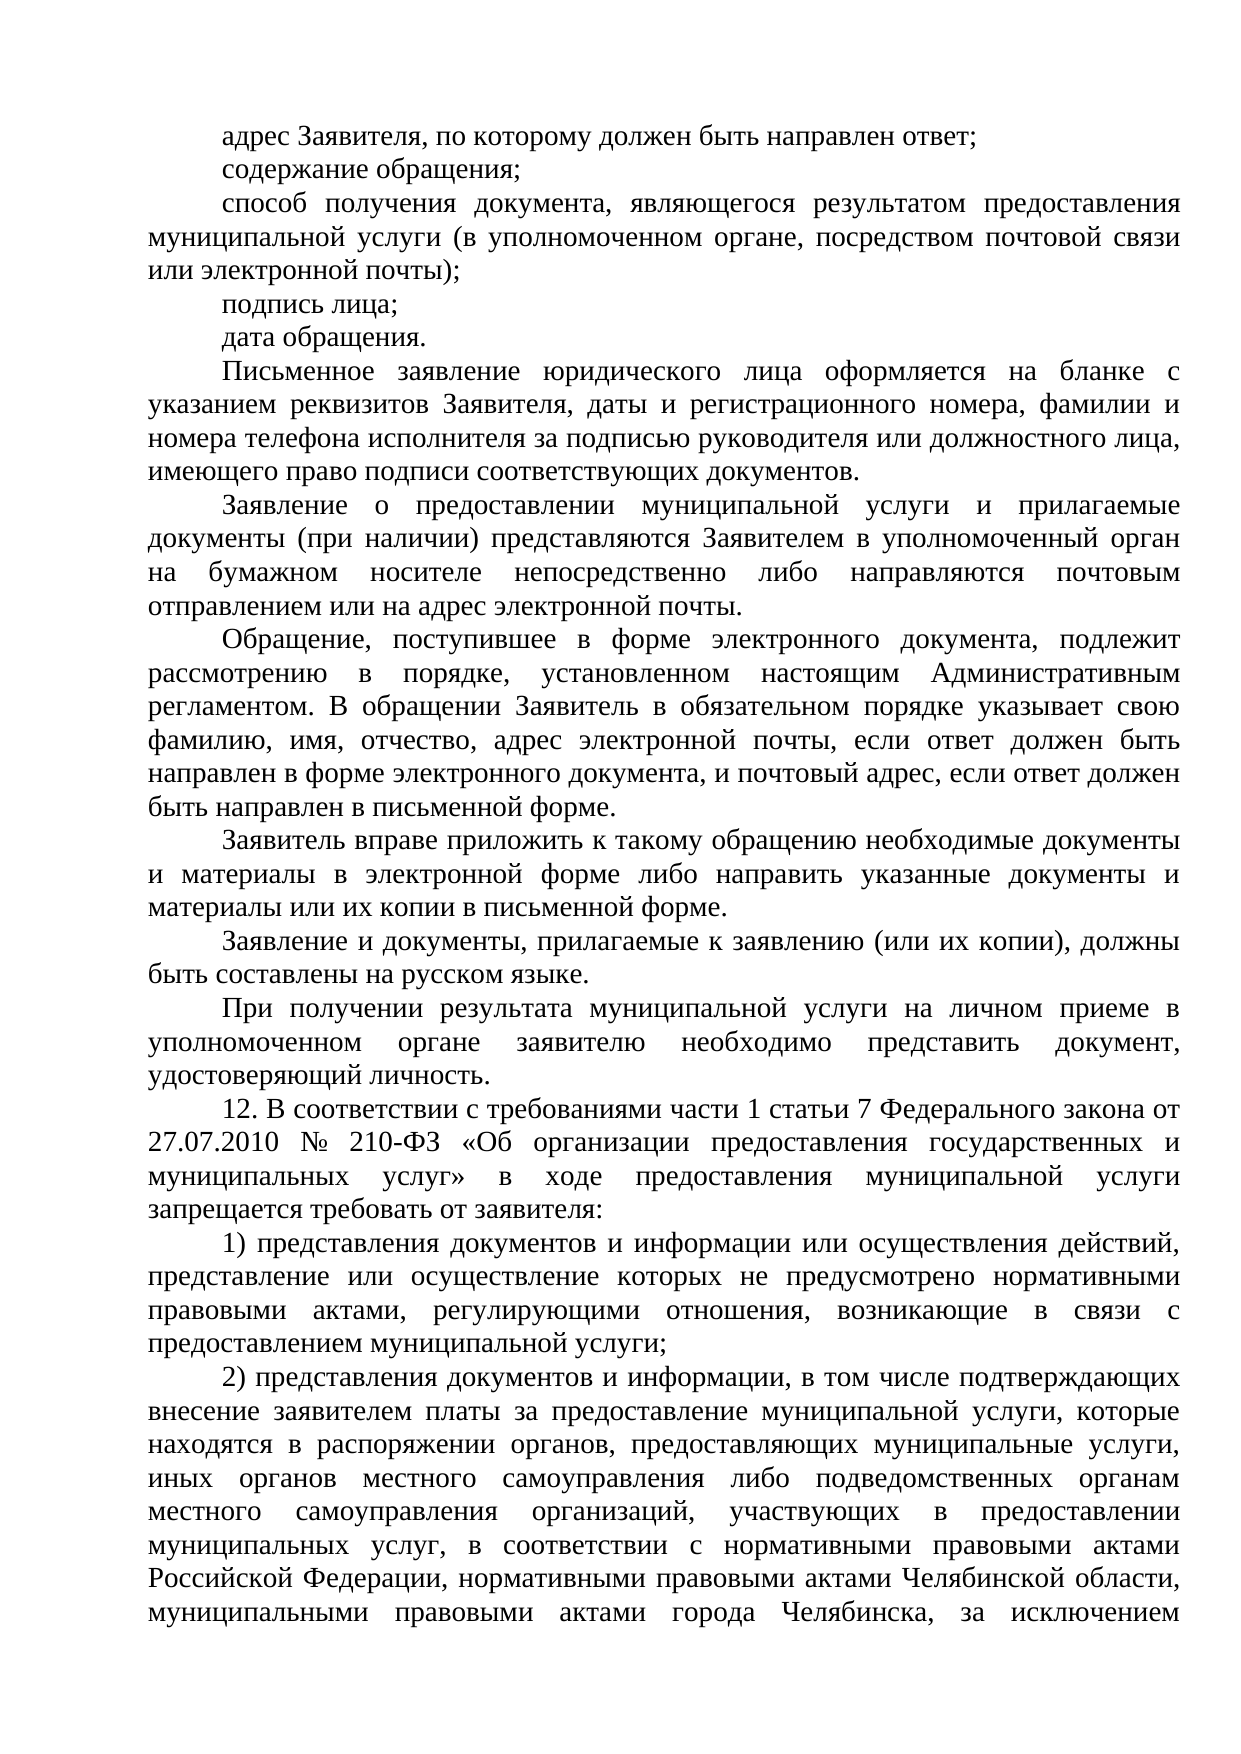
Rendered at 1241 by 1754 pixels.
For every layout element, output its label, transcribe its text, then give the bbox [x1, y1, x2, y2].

text Письменное заявление юридического лица оформляется на бланке с указанием реквизитов Заявителя, даты и регистрационного номера, фамилии и номера телефона исполнителя за подписью руководителя или должностного лица, имеющего право подписи соответствующих документов. [148, 353, 1181, 487]
text Заявление о предоставлении муниципальной услуги и прилагаемые документы (при наличии) представляются Заявителем в уполномоченный орган на бумажном носителе непосредственно либо направляются почтовым отправлением или на адрес электронной почты. [148, 487, 1181, 621]
text адрес Заявителя, по которому должен быть направлен ответ; [148, 118, 1181, 152]
text 1) представления документов и информации или осуществления действий, представление или осуществление которых не предусмотрено нормативными правовыми актами, регулирующими отношения, возникающие в связи с предоставлением муниципальной услуги; [148, 1225, 1181, 1359]
text При получении результата муниципальной услуги на личном приеме в уполномоченном органе заявителю необходимо представить документ, удостоверяющий личность. [148, 990, 1181, 1091]
text подпись лица; [148, 286, 1181, 319]
text Заявитель вправе приложить к такому обращению необходимые документы и материалы в электронной форме либо направить указанные документы и материалы или их копии в письменной форме. [148, 822, 1181, 923]
text содержание обращения; [148, 152, 1181, 185]
text 12. В соответствии с требованиями части 1 статьи 7 Федерального закона от 27.07.2010 № 210-ФЗ «Об организации предоставления государственных и муниципальных услуг» в ходе предоставления муниципальной услуги запрещается требовать от заявителя: [148, 1091, 1181, 1225]
text Обращение, поступившее в форме электронного документа, подлежит рассмотрению в порядке, установленном настоящим Административным регламентом. В обращении Заявитель в обязательном порядке указывает свою фамилию, имя, отчество, адрес электронной почты, если ответ должен быть направлен в форме электронного документа, и почтовый адрес, если ответ должен быть направлен в письменной форме. [148, 621, 1181, 822]
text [148, 1359, 1181, 1627]
text Заявление и документы, прилагаемые к заявлению (или их копии), должны быть составлены на русском языке. [148, 923, 1181, 990]
text способ получения документа, являющегося результатом предоставления муниципальной услуги (в уполномоченном органе, посредством почтовой связи или электронной почты); [148, 185, 1181, 286]
text дата обращения. [148, 319, 1181, 353]
